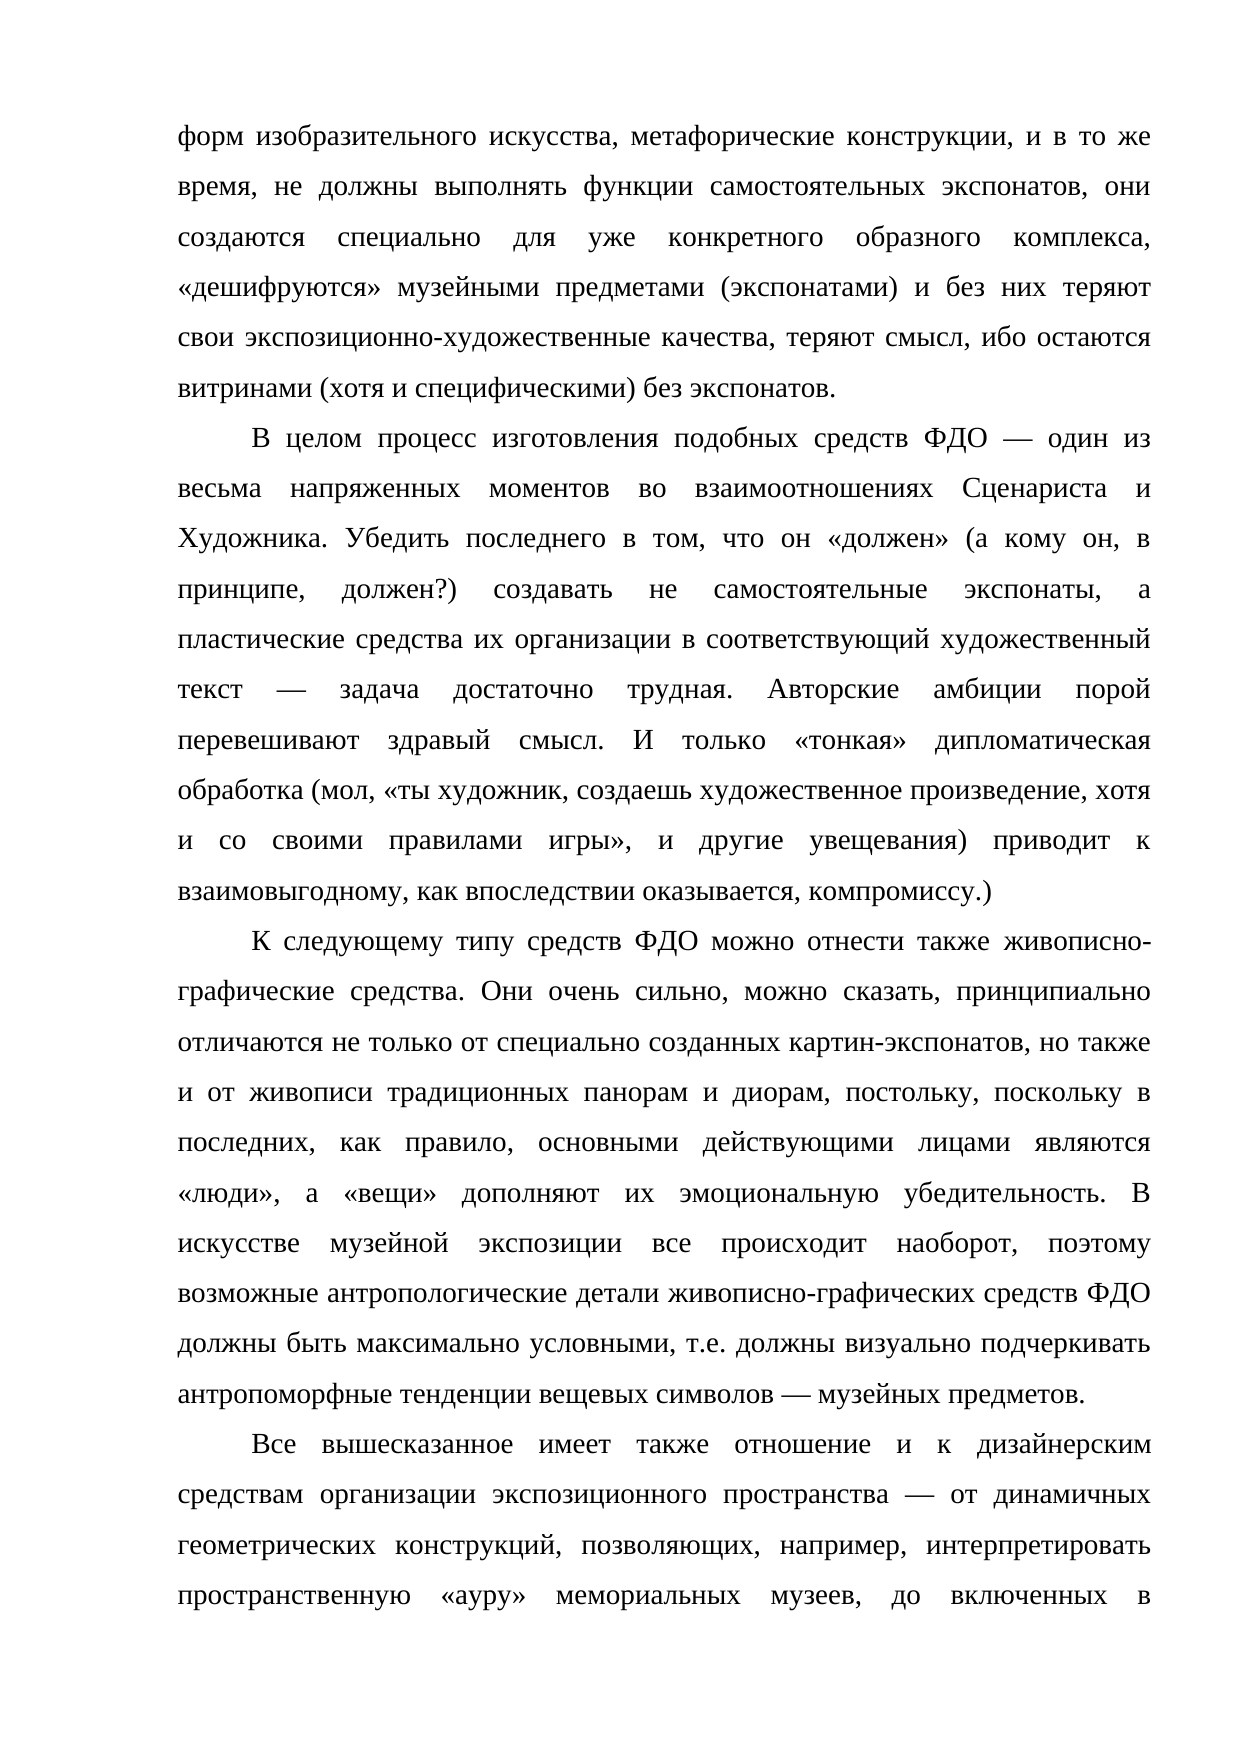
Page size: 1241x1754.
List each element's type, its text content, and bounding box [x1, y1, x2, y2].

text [177, 1426, 1152, 1611]
text В целом процесс изготовления подобных средств ФДО — один из весьма напряженных моментов во взаимоотношениях Сценариста и Художника. Убедить последнего в том, что он «должен» (а кому он, в принципе, должен?) создавать не самостоятельные экспонаты, а пластические средства их организации в соответствующий художественный текст — задача достаточно трудная. Авторские амбиции порой перевешивают здравый смысл. И только «тонкая» дипломатическая обработка (мол, «ты художник, создаешь художественное произведение, хотя и со своими правилами игры», и другие увещевания) приводит к взаимовыгодному, как впоследствии оказывается, компромиссу.) [177, 420, 1152, 906]
text К следующему типу средств ФДО можно отнести также живописно-графические средства. Они очень сильно, можно сказать, принципиально отличаются не только от специально созданных картин-экспонатов, но также и от живописи традиционных панорам и диорам, постольку, поскольку в последних, как правило, основными действующими лицами являются «люди», а «вещи» дополняют их эмоциональную убедительность. В искусстве музейной экспозиции все происходит наоборот, поэтому возможные антропологические детали живописно-графических средств ФДО должны быть максимально условными, т.е. должны визуально подчеркивать антропоморфные тенденции вещевых символов — музейных предметов. [177, 923, 1152, 1409]
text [177, 118, 1152, 403]
